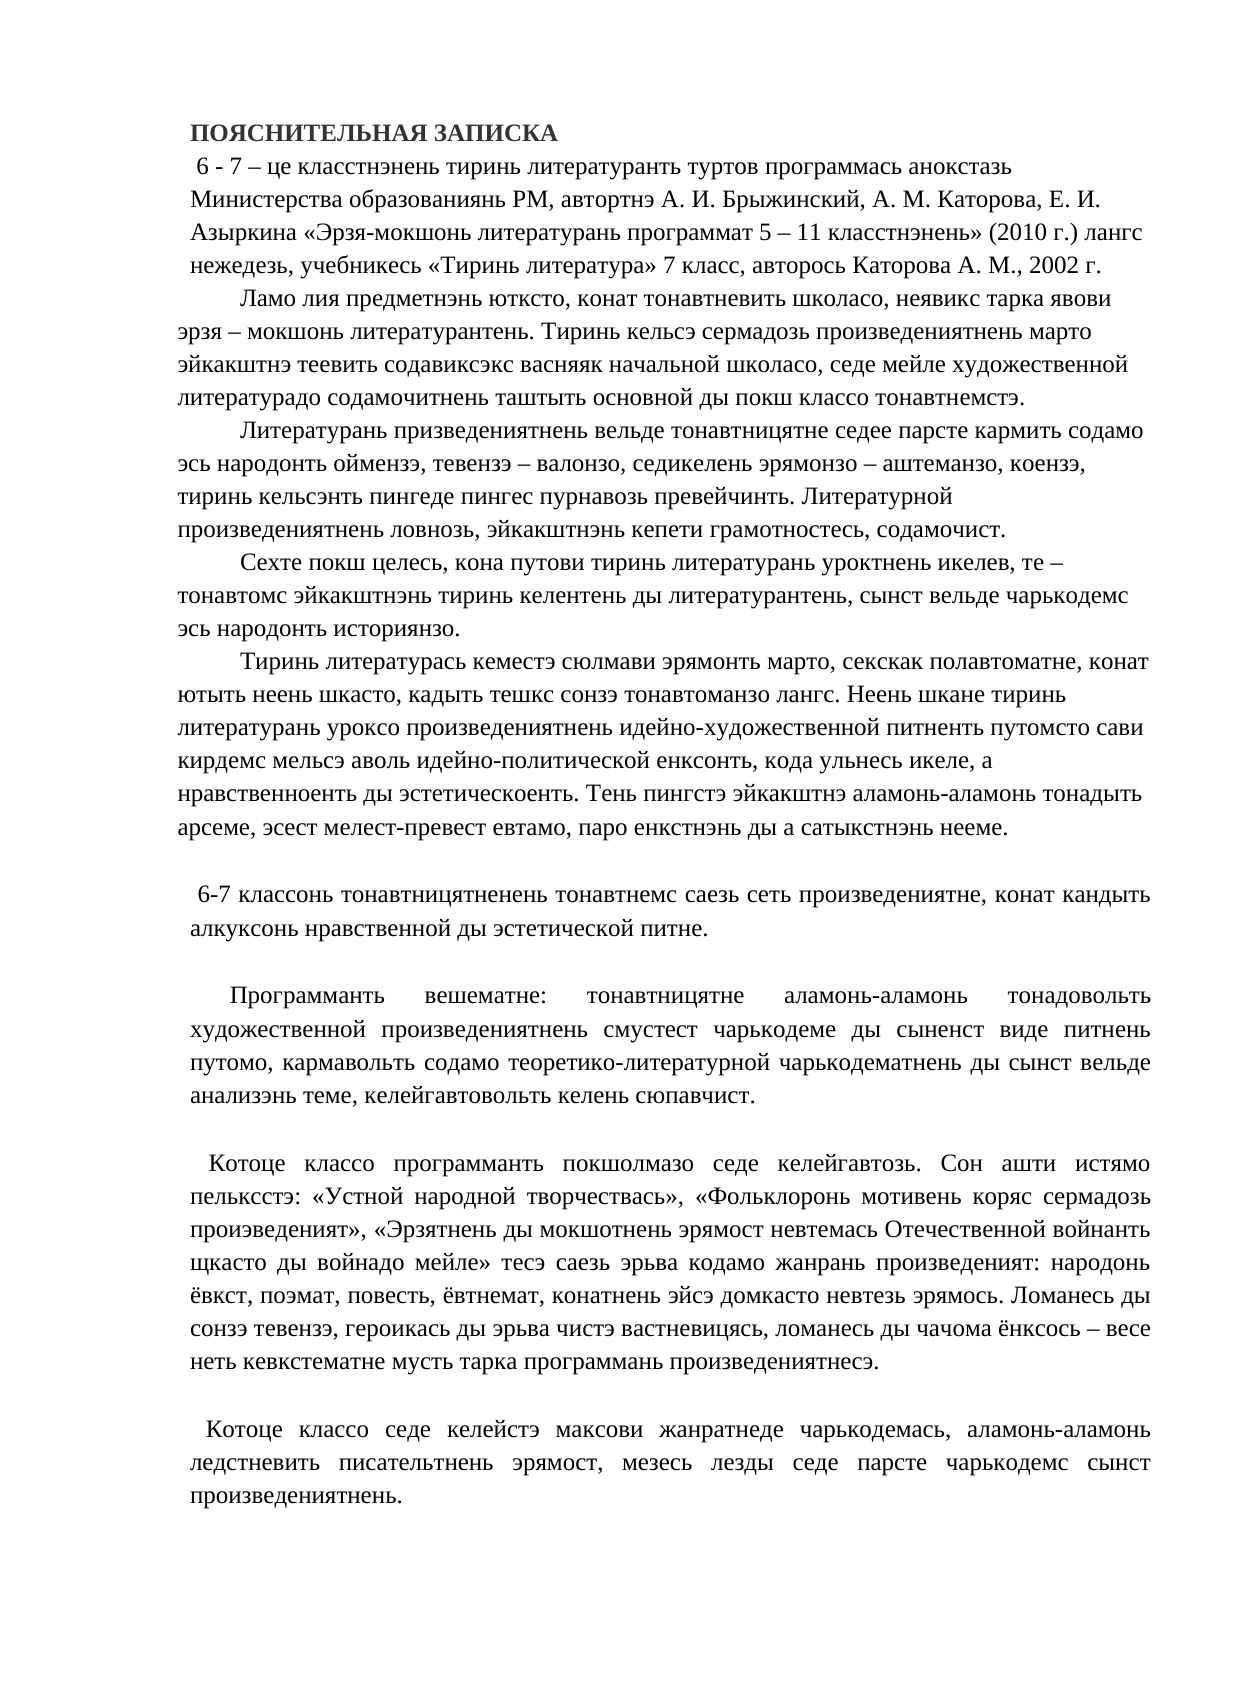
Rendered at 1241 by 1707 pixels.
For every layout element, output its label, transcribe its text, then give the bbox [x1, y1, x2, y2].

text Котоце классо седе келейстэ максови жанратнеде чарькодемась, аламонь-аламонь ледстневить писательтнень эрямост, мезесь лезды седе парсте чарькодемс сынст произведениятнень. [190, 1414, 1152, 1509]
text 6 - 7 – це класстнэнень тиринь литературанть туртов программась анокстазь Министерства образованиянь РМ, автортнэ А. И. Брыжинский, А. М. Каторова, Е. И. Азыркина «Эрзя-мокшонь литературань программат 5 – 11 класстнэнень» (2010 г.) лангс нежедезь, учебникесь «Тиринь литература» 7 класс, авторось Каторова А. М., 2002 г. [190, 151, 1152, 279]
text Литературань призведениятнень вельде тонавтницятне седее парсте кармить содамо эсь народонть оймензэ, тевензэ – валонзо, седикелень эрямонзо – аштеманзо, коензэ, тиринь кельсэнть пингеде пингес пурнавозь превейчинть. Литературной произведениятнень ловнозь, эйкакштнэнь кепети грамотностесь, содамочист. [177, 415, 1152, 543]
text Тиринь литературась кеместэ сюлмави эрямонть марто, секскак полавтоматне, конат ютыть неень шкасто, кадыть тешкс сонзэ тонавтоманзо лангс. Неень шкане тиринь литературань уроксо произведениятнень идейно-художественной питненть путомсто сави кирдемс мельсэ аволь идейно-политической енксонть, кода ульнесь икеле, а нравственноенть ды эстетическоенть. Тень пингстэ эйкакштнэ аламонь-аламонь тонадыть арсеме, эсест мелест-превест евтамо, паро енкстнэнь ды а сатыкстнэнь нееме. [177, 646, 1152, 840]
text Сехте покш целесь, кона путови тиринь литературань уроктнень икелев, те – тонавтомс эйкакштнэнь тиринь келентень ды литературантень, сынст вельде чарькодемс эсь народонть историянзо. [177, 547, 1152, 642]
text Котоце классо программанть покшолмазо седе келейгавтозь. Сон ашти истямо пельксстэ: «Устной народной творчествась», «Фольклоронь мотивень коряс сермадозь проиэведеният», «Эрзятнень ды мокшотнень эрямост невтемась Отечественной войнанть щкасто ды войнадо мейле» тесэ саезь эрьва кодамо жанрань произведеният: народонь ёвкст, поэмат, повесть, ёвтнемат, конатнень эйсэ домкасто невтезь эрямось. Ломанесь ды сонзэ тевензэ, героикась ды эрьва чистэ вастневицясь, ломанесь ды чачома ёнксось – весе неть кевкстематне мусть тарка программань произведениятнесэ. [190, 1148, 1152, 1374]
text 6-7 классонь тонавтницятненень тонавтнемс саезь сеть произведениятне, конат кандыть алкуксонь нравственной ды эстетической питне. [190, 879, 1152, 941]
text ПОЯСНИТЕЛЬНАЯ ЗАПИСКА [190, 118, 1152, 147]
text Программанть вешематне: тонавтницятне аламонь-аламонь тонадовольть художественной произведениятнень смустест чарькодеме ды сыненст виде питнень путомо, кармавольть содамо теоретико-литературной чарькодематнень ды сынст вельде анализэнь теме, келейгавтовольть келень сюпавчист. [190, 981, 1152, 1108]
text Ламо лия предметнэнь ютксто, конат тонавтневить школасо, неявикс тарка явови эрзя – мокшонь литературантень. Тиринь кельсэ сермадозь произведениятнень марто эйкакштнэ теевить содавиксэкс васняяк начальной школасо, седе мейле художественной литературадо содамочитнень таштыть основной ды покш классо тонавтнемстэ. [177, 283, 1152, 411]
